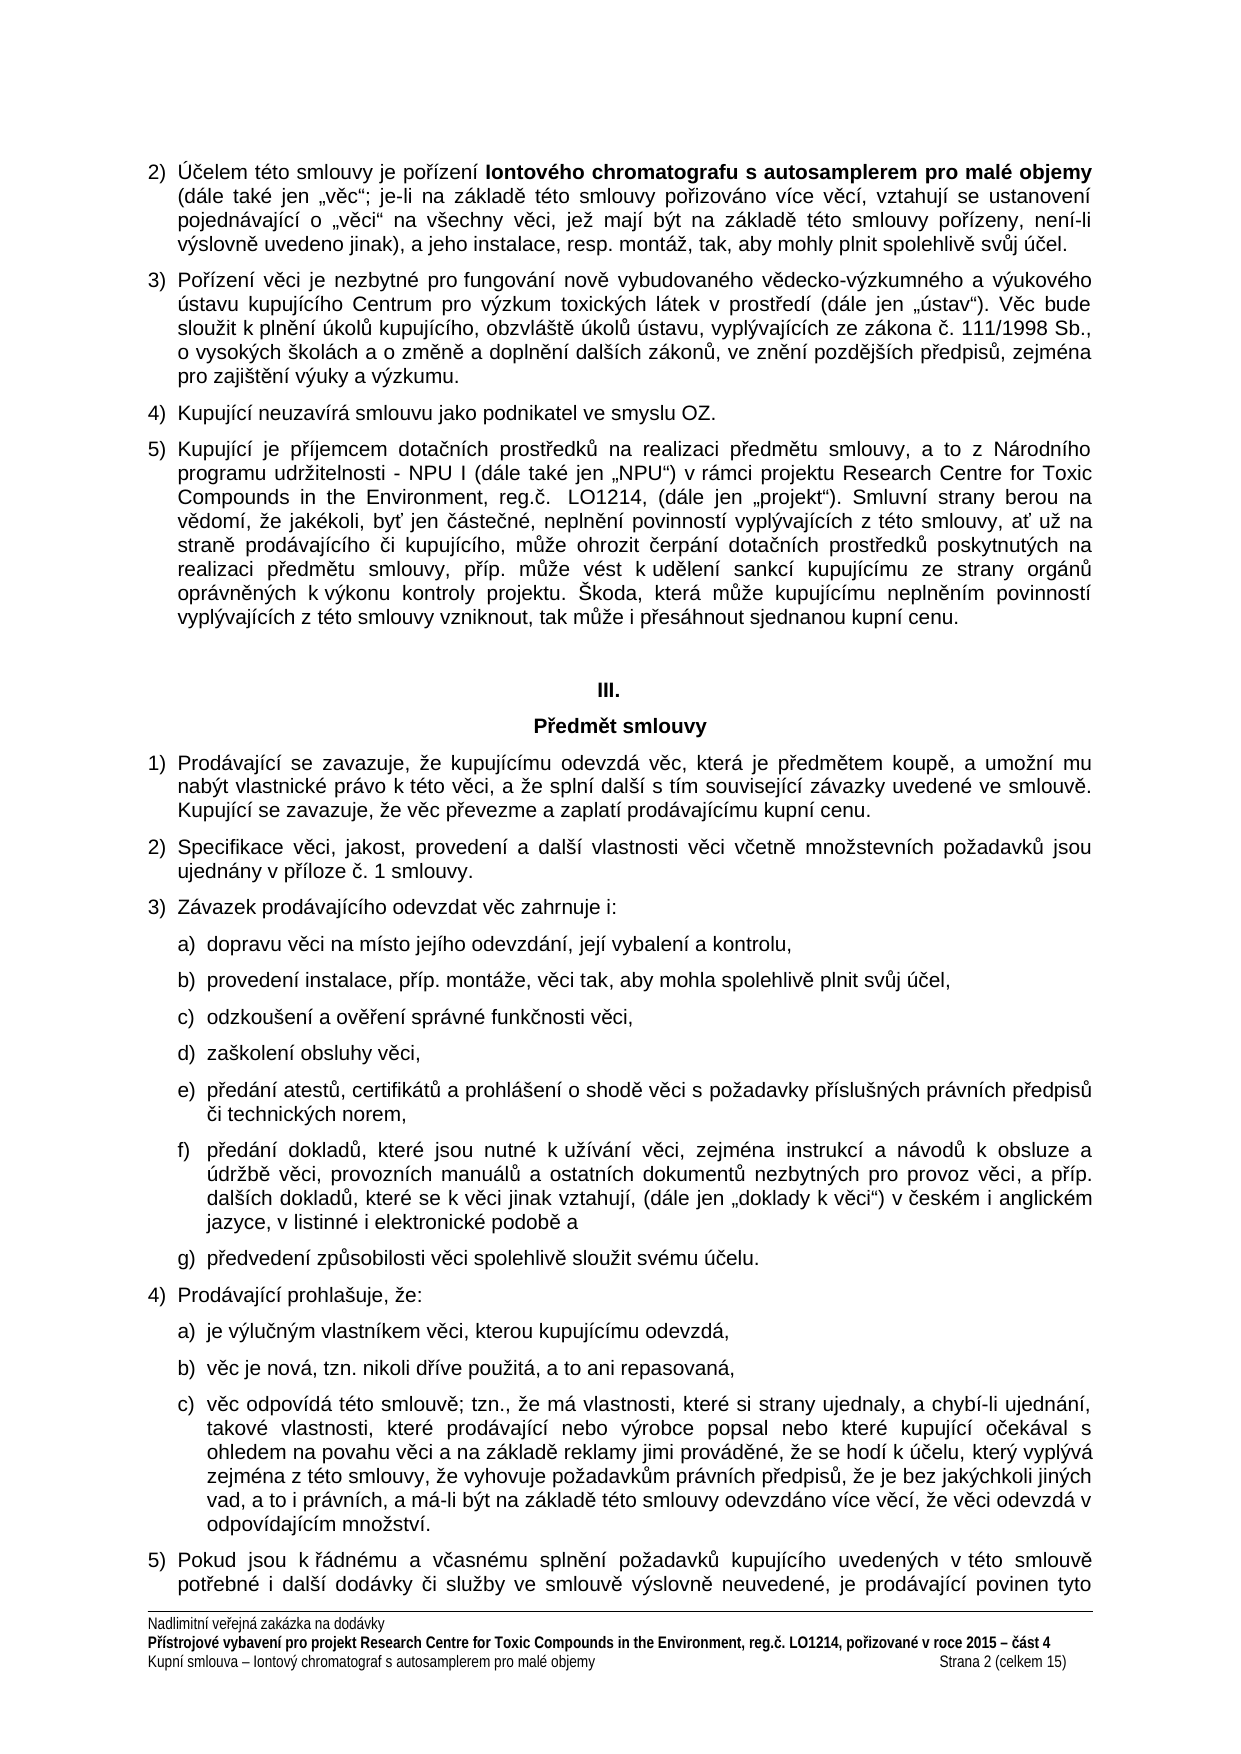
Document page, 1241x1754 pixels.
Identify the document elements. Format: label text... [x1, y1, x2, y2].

list Specifikace věci, jakost, provedení a další vlastnosti věci včetně množstevních požadavků jsou ujednány v příloze č. 1 smlouvy. [148, 835, 1093, 883]
list zaškolení obsluhy věci, [177, 1041, 1093, 1065]
list věc odpovídá této smlouvě; tzn., že má vlastnosti, které si strany ujednaly, a chybí-li ujednání, takové vlastnosti, které prodávající nebo výrobce popsal nebo které kupující očekával s ohledem na povahu věci a na základě reklamy jimi prováděné, že se hodí k účelu, který vyplývá zejména z této smlouvy, že vyhovuje požadavkům právních předpisů, že je bez jakýchkoli jiných vad, a to i právních, a má-li být na základě této smlouvy odevzdáno více věcí, že věci odevzdá v odpovídajícím množství. [177, 1392, 1093, 1536]
list Kupující neuzavírá smlouvu jako podnikatel ve smyslu OZ. [148, 400, 1093, 424]
list odzkoušení a ověření správné funkčnosti věci, [177, 1004, 1093, 1028]
text Předmět smlouvy [148, 714, 1093, 738]
list Účelem této smlouvy je pořízení Iontového chromatografu s autosamplerem pro malé objemy (dále také jen „věc“; je-li na základě této smlouvy pořizováno více věcí, vztahují se ustanovení pojednávající o „věci“ na všechny věci, jež mají být na základě této smlouvy pořízeny, není-li výslovně uvedeno jinak), a jeho instalace, resp. montáž, tak, aby mohly plnit spolehlivě svůj účel. [148, 160, 1093, 256]
list je výlučným vlastníkem věci, kterou kupujícímu odevzdá, [177, 1319, 1093, 1343]
list Pořízení věci je nezbytné pro fungování nově vybudovaného vědecko-výzkumného a výukového ústavu kupujícího Centrum pro výzkum toxických látek v prostředí (dále jen „ústav“). Věc bude sloužit k plnění úkolů kupujícího, obzvláště úkolů ústavu, vyplývajících ze zákona č. 111/1998 Sb., o vysokých školách a o změně a doplnění dalších zákonů, ve znění pozdějších předpisů, zejména pro zajištění výuky a výzkumu. [148, 268, 1093, 388]
list Prodávající prohlašuje, že: [148, 1283, 1093, 1307]
list předvedení způsobilosti věci spolehlivě sloužit svému účelu. [177, 1246, 1093, 1270]
list předání dokladů, které jsou nutné k užívání věci, zejména instrukcí a návodů k obsluze a údržbě věci, provozních manuálů a ostatních dokumentů nezbytných pro provoz věci, a příp. dalších dokladů, které se k věci jinak vztahují, (dále jen „doklady k věci“) v českém i anglickém jazyce, v listinné i elektronické podobě a [177, 1138, 1093, 1234]
list předání atestů, certifikátů a prohlášení o shodě věci s požadavky příslušných právních předpisů či technických norem, [177, 1077, 1093, 1125]
list dopravu věci na místo jejího odevzdání, její vybalení a kontrolu, [177, 932, 1093, 956]
list věc je nová, tzn. nikoli dříve použitá, a to ani repasovaná, [177, 1356, 1093, 1379]
list Prodávající se zavazuje, že kupujícímu odevzdá věc, která je předmětem koupě, a umožní mu nabýt vlastnické právo k této věci, a že splní další s tím související závazky uvedené ve smlouvě. Kupující se zavazuje, že věc převezme a zaplatí prodávajícímu kupní cenu. [148, 750, 1093, 822]
list Závazek prodávajícího odevzdat věc zahrnuje i: [148, 895, 1093, 919]
list provedení instalace, příp. montáže, věci tak, aby mohla spolehlivě plnit svůj účel, [177, 968, 1093, 992]
list Kupující je příjemcem dotačních prostředků na realizaci předmětu smlouvy, a to z Národního programu udržitelnosti - NPU I (dále také jen „NPU“) v rámci projektu Research Centre for Toxic Compounds in the Environment, reg.č. LO1214, (dále jen „projekt“). Smluvní strany berou na vědomí, že jakékoli, byť jen částečné, neplnění povinností vyplývajících z této smlouvy, ať už na straně prodávajícího či kupujícího, může ohrozit čerpání dotačních prostředků poskytnutých na realizaci předmětu smlouvy, příp. může vést k udělení sankcí kupujícímu ze strany orgánů oprávněných k výkonu kontroly projektu. Škoda, která může kupujícímu neplněním povinností vyplývajících z této smlouvy vzniknout, tak může i přesáhnout sjednanou kupní cenu. [148, 437, 1093, 628]
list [148, 1548, 1093, 1596]
